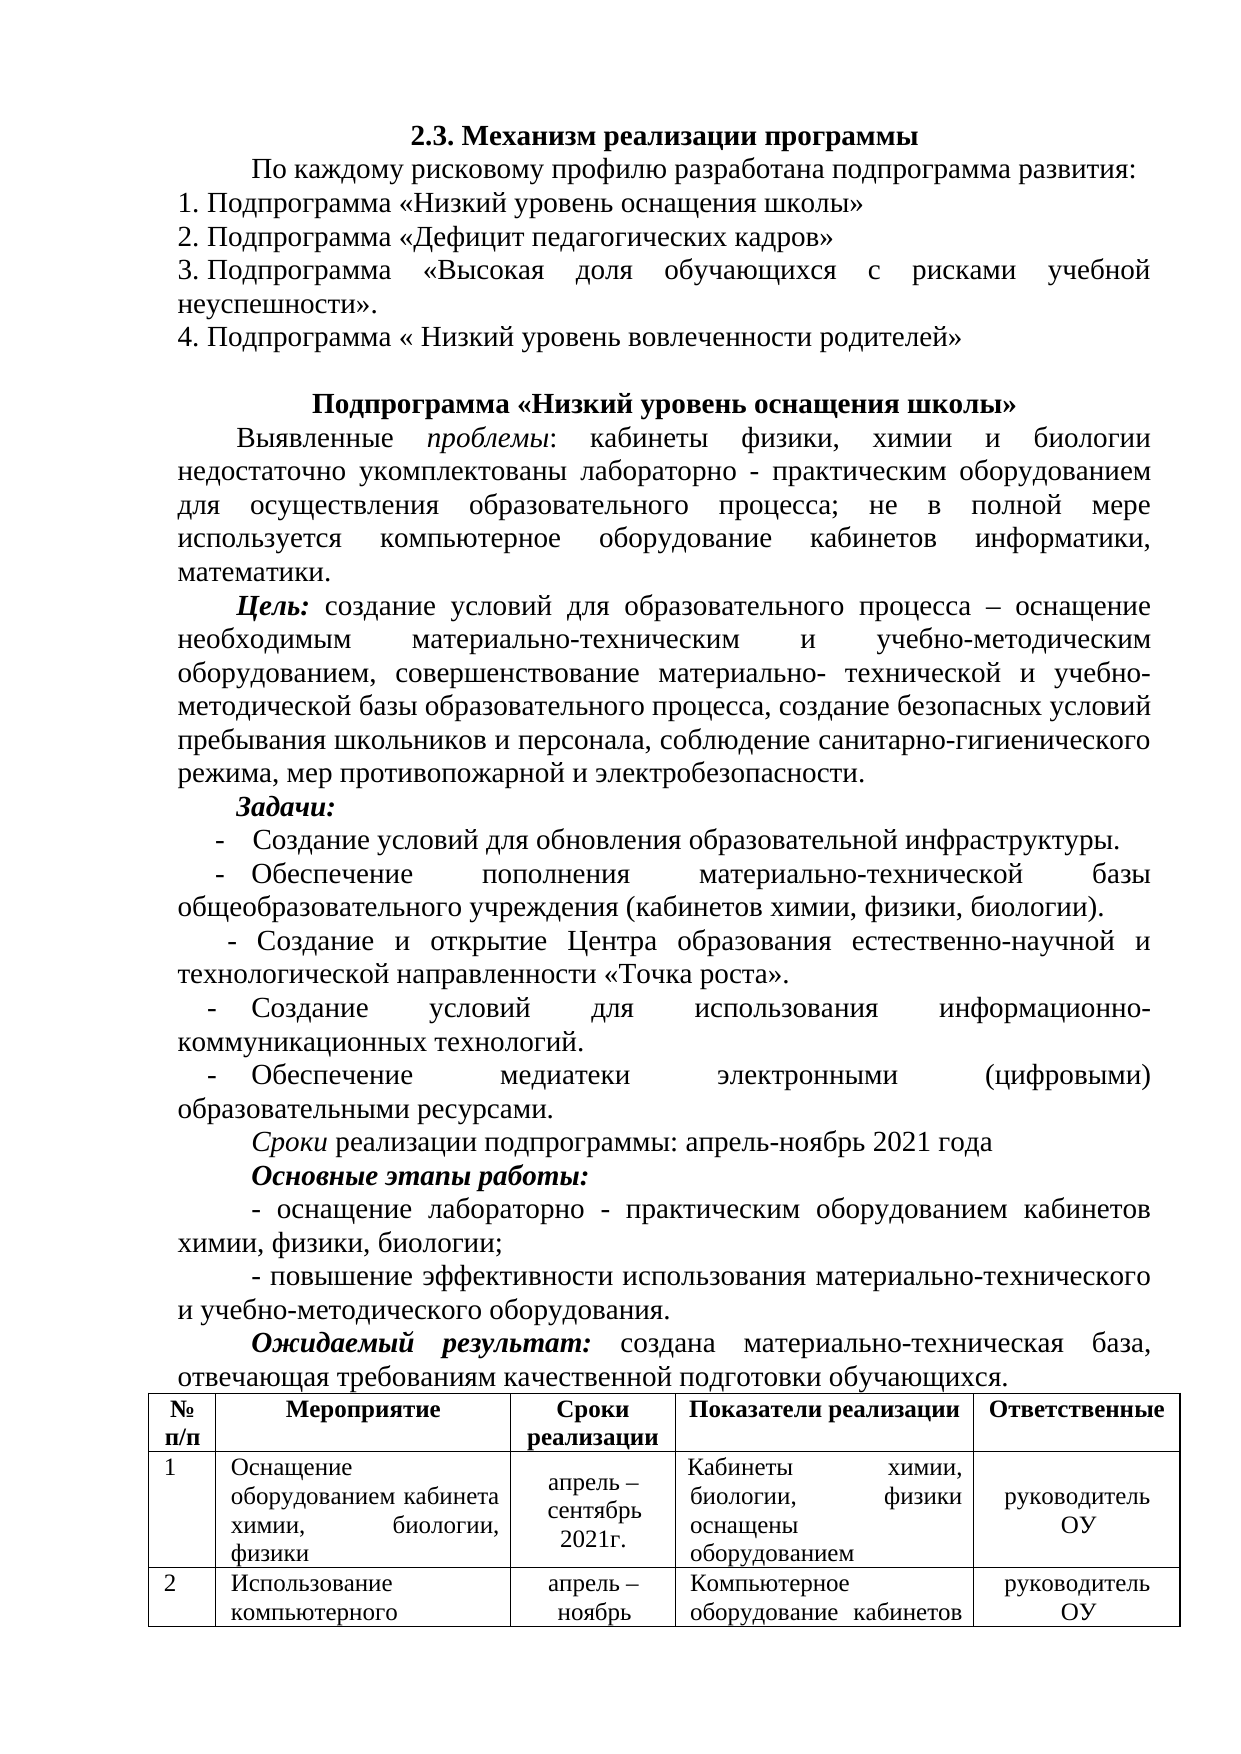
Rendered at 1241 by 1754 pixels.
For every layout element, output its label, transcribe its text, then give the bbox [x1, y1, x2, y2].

text Основные этапы работы: [177, 1158, 1152, 1191]
list Обеспечение пополнения материально-технической базы общеобразовательного учреждения (кабинетов химии, физики, биологии). [177, 856, 1152, 923]
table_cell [676, 1568, 973, 1626]
table_cell Оснащение оборудованием кабинета химии, биологии, физики [216, 1452, 510, 1567]
text Выявленные проблемы: кабинеты физики, химии и биологии недостаточно укомплектованы лабораторно - практическим оборудованием для осуществления образовательного процесса; не в полной мере используется компьютерное оборудование кабинетов информатики, математики. [177, 420, 1152, 588]
text 2.3. Механизм реализации программы [177, 118, 1152, 152]
list Создание условий для обновления образовательной инфраструктуры. [215, 822, 1152, 856]
text - повышение эффективности использования материально-технического и учебно-методического оборудования. [177, 1258, 1152, 1326]
table_cell 1 [149, 1452, 215, 1567]
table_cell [511, 1568, 675, 1626]
list Подпрограмма «Низкий уровень оснащения школы» [177, 386, 1152, 420]
table_cell 2 [149, 1568, 215, 1626]
table_cell апрель – сентябрь 2021г. [511, 1452, 675, 1567]
list Обеспечение медиатеки электронными (цифровыми) образовательными ресурсами. [177, 1057, 1152, 1124]
text - оснащение лабораторно - практическим оборудованием кабинетов химии, физики, биологии; [177, 1191, 1152, 1258]
text Цель: создание условий для образовательного процесса – оснащение необходимым материально-техническим и учебно-методическим оборудованием, совершенствование материально- технической и учебно-методической базы образовательного процесса, создание безопасных условий пребывания школьников и персонала, соблюдение санитарно-гигиенического режима, мер противопожарной и электробезопасности. [177, 588, 1152, 789]
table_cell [216, 1568, 510, 1626]
list Подпрограмма «Низкий уровень оснащения школы» [177, 185, 1152, 219]
list Подпрограмма «Высокая доля обучающихся с рисками учебной неуспешности». [177, 252, 1152, 319]
table_header Сроки реализации [511, 1394, 675, 1451]
list Подпрограмма «Дефицит педагогических кадров» [177, 219, 1152, 252]
table_header № п/п [149, 1394, 215, 1451]
table_cell руководитель ОУ [974, 1452, 1179, 1567]
text Сроки реализации подпрограммы: апрель-ноябрь 2021 года [177, 1124, 1152, 1158]
list Создание условий для использования информационно-коммуникационных технологий. [177, 990, 1152, 1057]
text Ожидаемый результат: создана материально-техническая база, отвечающая требованиям качественной подготовки обучающихся. [177, 1326, 1152, 1393]
list Подпрограмма « Низкий уровень вовлеченности родителей» [177, 319, 1152, 353]
text - Создание и открытие Центра образования естественно-научной и технологической направленности «Точка роста». [177, 923, 1152, 990]
table_cell руководитель ОУ [974, 1568, 1179, 1626]
table_header Мероприятие [216, 1394, 510, 1451]
table_header Ответственные [974, 1394, 1179, 1451]
table_cell Кабинеты химии, биологии, физики оснащены оборудованием [676, 1452, 973, 1567]
text По каждому рисковому профилю разработана подпрограмма развития: [177, 152, 1152, 185]
text Задачи: [177, 789, 1152, 822]
table_header Показатели реализации [676, 1394, 973, 1451]
